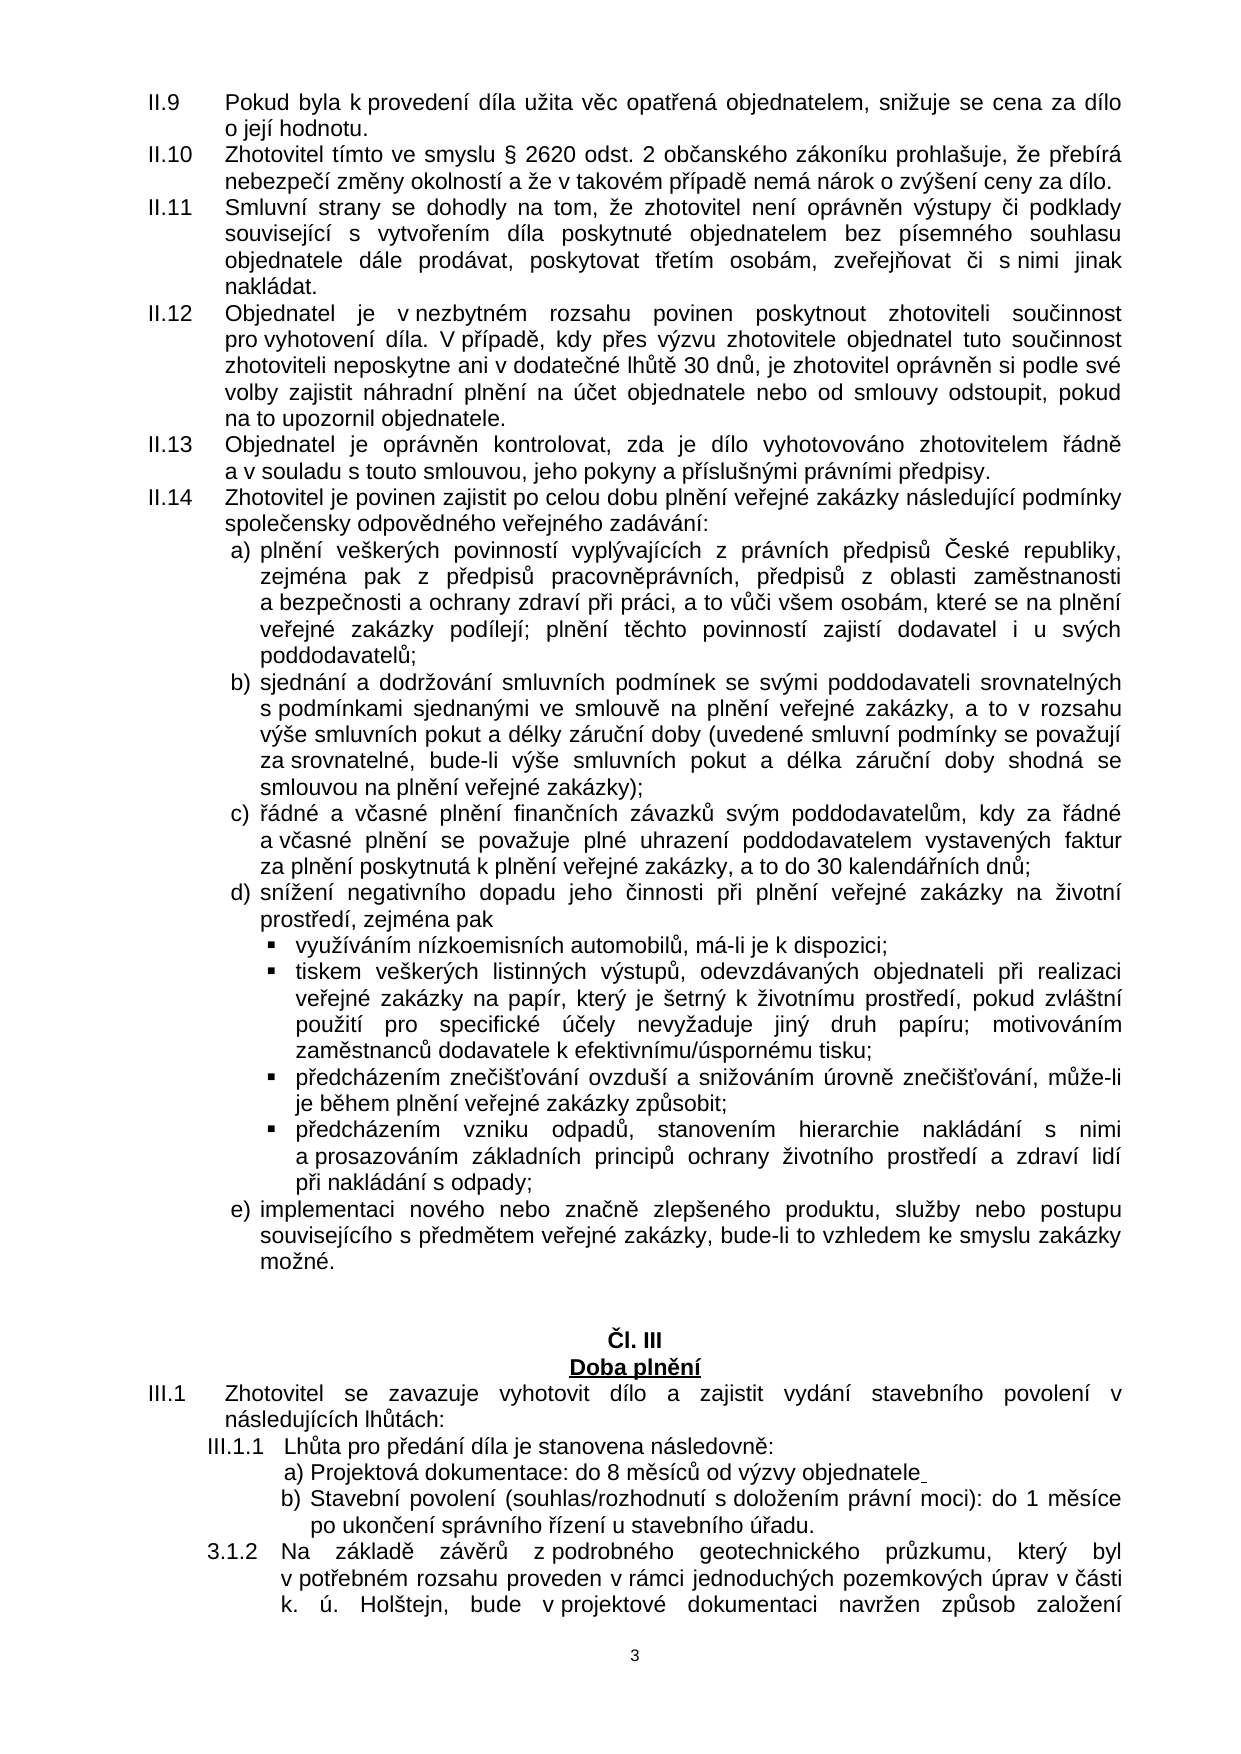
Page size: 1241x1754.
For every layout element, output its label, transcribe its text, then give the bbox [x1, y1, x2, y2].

list Pokud byla k provedení díla užita věc opatřená objednatelem, snižuje se cena za dílo o její hodnotu. [148, 89, 1122, 141]
list Objednatel je oprávněn kontrolovat, zda je dílo vyhotovováno zhotovitelem řádně a v souladu s touto smlouvou, jeho pokyny a příslušnými právními předpisy. [148, 431, 1122, 484]
text Doba plnění [148, 1327, 1122, 1380]
list implementaci nového nebo značně zlepšeného produktu, služby nebo postupu souvisejícího s předmětem veřejné zakázky, bude-li to vzhledem ke smyslu zakázky možné. [230, 1196, 1122, 1274]
list řádné a včasné plnění finančních závazků svým poddodavatelům, kdy za řádné a včasné plnění se považuje plné uhrazení poddodavatelem vystavených faktur za plnění poskytnutá k plnění veřejné zakázky, a to do 30 kalendářních dnů; [230, 800, 1122, 879]
list sjednání a dodržování smluvních podmínek se svými poddodavateli srovnatelných s podmínkami sjednanými ve smlouvě na plnění veřejné zakázky, a to v rozsahu výše smluvních pokut a délky záruční doby (uvedené smluvní podmínky se považují za srovnatelné, bude-li výše smluvních pokut a délka záruční doby shodná se smlouvou na plnění veřejné zakázky); [230, 668, 1122, 800]
list předcházením znečišťování ovzduší a snižováním úrovně znečišťování, může-li je během plnění veřejné zakázky způsobit; [266, 1064, 1122, 1116]
list Zhotovitel je povinen zajistit po celou dobu plnění veřejné zakázky následující podmínky společensky odpovědného veřejného zadávání: [148, 484, 1122, 537]
list Lhůta pro předání díla je stanovena následovně: [207, 1433, 1122, 1459]
list plnění veškerých povinností vyplývajících z právních předpisů České republiky, zejména pak z předpisů pracovněprávních, předpisů z oblasti zaměstnanosti a bezpečnosti a ochrany zdraví při práci, a to vůči všem osobám, které se na plnění veřejné zakázky podílejí; plnění těchto povinností zajistí dodavatel i u svých poddodavatelů; [230, 537, 1122, 668]
list Smluvní strany se dohodly na tom, že zhotovitel není oprávněn výstupy či podklady související s vytvořením díla poskytnuté objednatelem bez písemného souhlasu objednatele dále prodávat, poskytovat třetím osobám, zveřejňovat či s nimi jinak nakládat. [148, 194, 1122, 299]
list b) Stavební povolení (souhlas/rozhodnutí s doložením právní moci): do 1 měsíce po ukončení správního řízení u stavebního úřadu. [281, 1485, 1122, 1538]
list Zhotovitel se zavazuje vyhotovit dílo a zajistit vydání stavebního povolení v následujících lhůtách: [148, 1380, 1122, 1433]
list Objednatel je v nezbytném rozsahu povinen poskytnout zhotoviteli součinnost pro vyhotovení díla. V případě, kdy přes výzvu zhotovitele objednatel tuto součinnost zhotoviteli neposkytne ani v dodatečné lhůtě 30 dnů, je zhotovitel oprávněn si podle své volby zajistit náhradní plnění na účet objednatele nebo od smlouvy odstoupit, pokud na to upozornil objednatele. [148, 299, 1122, 431]
list a) Projektová dokumentace: do 8 měsíců od výzvy objednatele [283, 1459, 1122, 1485]
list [207, 1538, 1122, 1617]
list Zhotovitel tímto ve smyslu § 2620 odst. 2 občanského zákoníku prohlašuje, že přebírá nebezpečí změny okolností a že v takovém případě nemá nárok o zvýšení ceny za dílo. [148, 141, 1122, 194]
list tiskem veškerých listinných výstupů, odevzdávaných objednateli při realizaci veřejné zakázky na papír, který je šetrný k životnímu prostředí, pokud zvláštní použití pro specifické účely nevyžaduje jiný druh papíru; motivováním zaměstnanců dodavatele k efektivnímu/úspornému tisku; [266, 958, 1122, 1064]
list snížení negativního dopadu jeho činnosti při plnění veřejné zakázky na životní prostředí, zejména pak [230, 879, 1122, 932]
list využíváním nízkoemisních automobilů, má-li je k dispozici; [266, 932, 1122, 958]
list předcházením vzniku odpadů, stanovením hierarchie nakládání s nimi a prosazováním základních principů ochrany životního prostředí a zdraví lidí při nakládání s odpady; [266, 1116, 1122, 1196]
